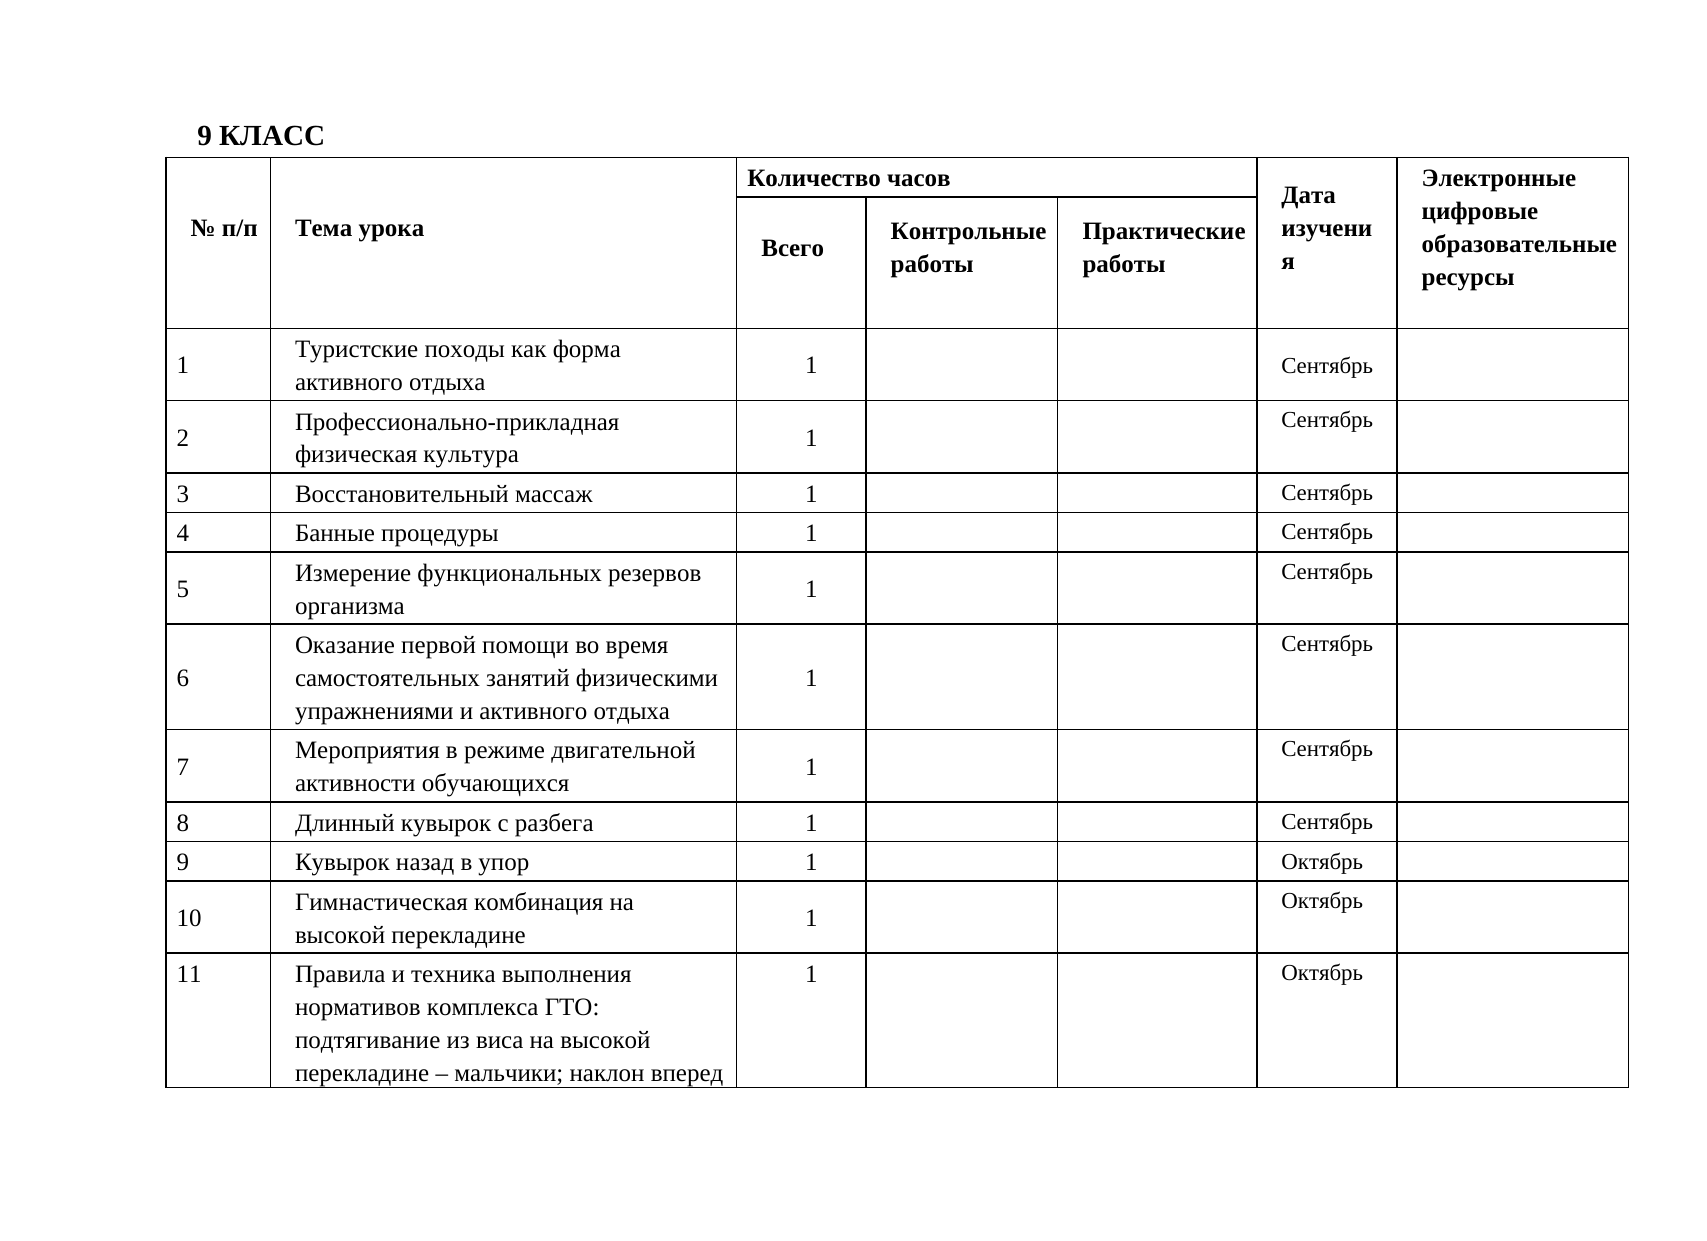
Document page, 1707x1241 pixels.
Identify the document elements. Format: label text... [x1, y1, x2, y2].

table_cell [867, 401, 1057, 472]
table_cell [867, 803, 1057, 841]
table_cell [1398, 401, 1628, 472]
table_cell Туристские походы как форма активного отдыха [271, 329, 736, 400]
table_cell 1 [737, 329, 865, 400]
table_cell Гимнастическая комбинация на высокой перекладине [271, 882, 736, 952]
table_cell [1398, 329, 1628, 400]
table_cell 3 [167, 474, 270, 512]
table_cell [867, 474, 1057, 512]
table_cell Октябрь [1258, 842, 1396, 880]
table_cell Практические работы [1058, 198, 1256, 327]
table_cell 1 [737, 803, 865, 841]
table_cell 2 [167, 401, 270, 472]
table_cell Длинный кувырок с разбега [271, 803, 736, 841]
table_cell Профессионально-прикладная физическая культура [271, 401, 736, 472]
table_cell 1 [737, 954, 865, 1087]
table_cell [1398, 730, 1628, 801]
table_cell 8 [167, 803, 270, 841]
table_cell 11 [167, 954, 270, 1087]
table_cell Сентябрь [1258, 730, 1396, 801]
table_cell 1 [737, 730, 865, 801]
table_cell [1398, 474, 1628, 512]
table_cell [867, 954, 1057, 1087]
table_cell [271, 954, 736, 1087]
table_cell [1398, 513, 1628, 551]
table_cell 1 [737, 513, 865, 551]
table_cell Кувырок назад в упор [271, 842, 736, 880]
table_cell [867, 842, 1057, 880]
table_cell 1 [737, 553, 865, 623]
table_cell 7 [167, 730, 270, 801]
table_cell Сентябрь [1258, 553, 1396, 623]
table_cell 10 [167, 882, 270, 952]
table_cell [1058, 401, 1256, 472]
text 9 КЛАСС [190, 118, 1618, 152]
table_cell [1398, 625, 1628, 729]
table_header Количество часов [737, 158, 1256, 196]
table_cell [867, 730, 1057, 801]
table_cell [1058, 730, 1256, 801]
table_cell Сентябрь [1258, 513, 1396, 551]
table_cell [867, 625, 1057, 729]
table_header Электронные цифровые образовательные ресурсы [1398, 158, 1628, 327]
table_cell Контрольные работы [867, 198, 1057, 327]
table_cell Октябрь [1258, 954, 1396, 1087]
table_cell Октябрь [1258, 882, 1396, 952]
table_cell [1058, 329, 1256, 400]
table_cell Восстановительный массаж [271, 474, 736, 512]
table_cell 9 [167, 842, 270, 880]
table_cell [867, 513, 1057, 551]
table_cell [1398, 553, 1628, 623]
table_cell 1 [737, 882, 865, 952]
table_cell 1 [737, 474, 865, 512]
table_cell [867, 329, 1057, 400]
table_cell [1398, 954, 1628, 1087]
table_header Тема урока [271, 158, 736, 327]
table_header № п/п [167, 158, 270, 327]
table_cell Сентябрь [1258, 474, 1396, 512]
table_cell Оказание первой помощи во время самостоятельных занятий физическими упражнениями и активного отдыха [271, 625, 736, 729]
table_cell 6 [167, 625, 270, 729]
table_cell [1058, 474, 1256, 512]
table_cell [1058, 954, 1256, 1087]
table_cell [1398, 882, 1628, 952]
table_cell [1058, 882, 1256, 952]
table_cell Сентябрь [1258, 329, 1396, 400]
table_cell [1058, 625, 1256, 729]
table_cell [867, 553, 1057, 623]
table_cell Сентябрь [1258, 625, 1396, 729]
table_cell Мероприятия в режиме двигательной активности обучающихся [271, 730, 736, 801]
table_cell 5 [167, 553, 270, 623]
table_cell [1398, 842, 1628, 880]
table_cell 1 [167, 329, 270, 400]
table_cell Всего [737, 198, 865, 327]
table_cell [867, 882, 1057, 952]
table_cell [1058, 842, 1256, 880]
table_cell Измерение функциональных резервов организма [271, 553, 736, 623]
table_cell [1398, 803, 1628, 841]
table_cell Сентябрь [1258, 803, 1396, 841]
table_cell 1 [737, 842, 865, 880]
table_cell Сентябрь [1258, 401, 1396, 472]
table_cell Банные процедуры [271, 513, 736, 551]
table_cell 1 [737, 401, 865, 472]
table_cell [1058, 803, 1256, 841]
table_cell [1058, 513, 1256, 551]
table_cell 1 [737, 625, 865, 729]
table_header Дата изучения [1258, 158, 1396, 327]
table_cell [1058, 553, 1256, 623]
table_cell 4 [167, 513, 270, 551]
